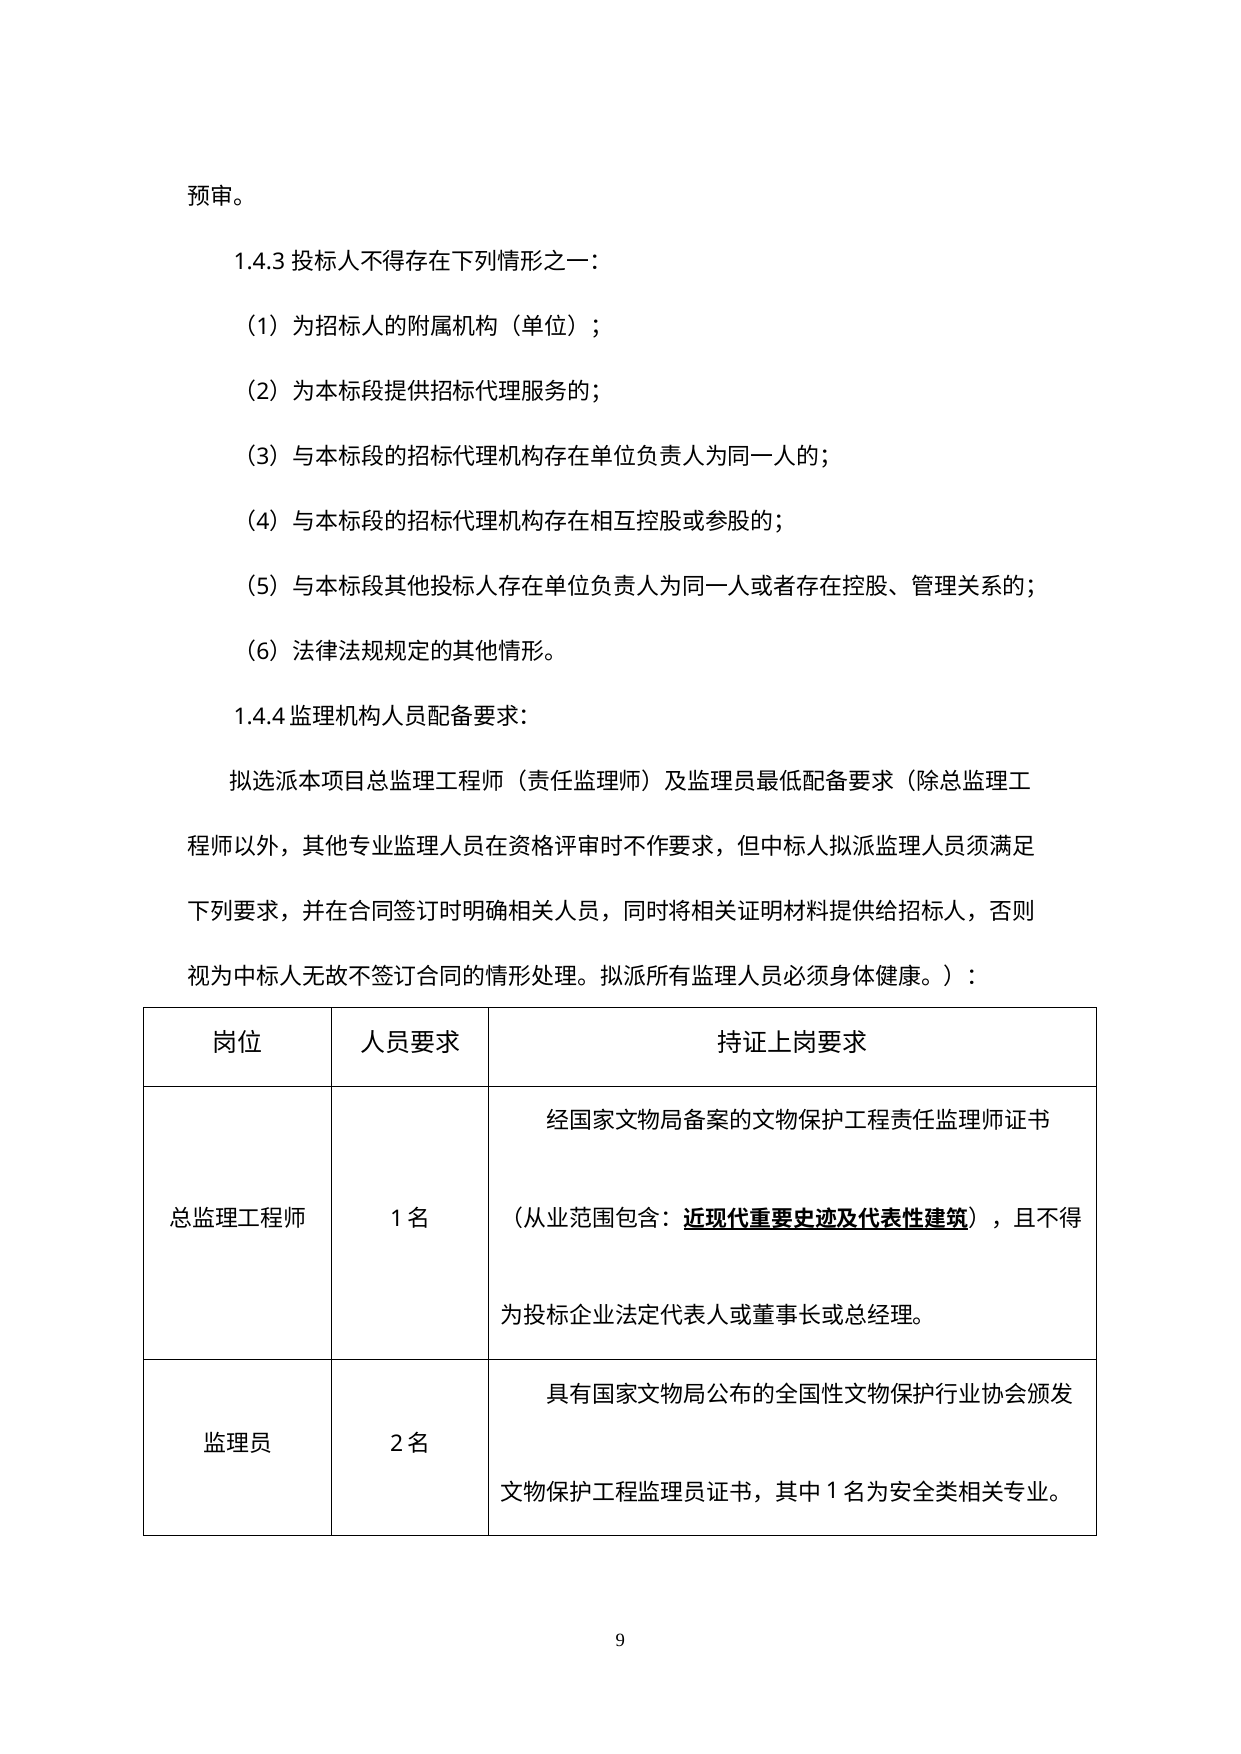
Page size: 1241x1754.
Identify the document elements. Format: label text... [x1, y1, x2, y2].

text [187, 162, 1053, 227]
table_header 持证上岗要求 [489, 1008, 1096, 1086]
table_header 人员要求 [332, 1008, 488, 1086]
table_cell 1名 [332, 1087, 488, 1359]
text （3）与本标段的招标代理机构存在单位负责人为同一人的； [187, 422, 1053, 487]
table_cell 2名 [332, 1360, 488, 1535]
text 1.4.4监理机构人员配备要求： [187, 682, 1053, 747]
table_cell 具有国家文物局公布的全国性文物保护行业协会颁发文物保护工程监理员证书，其中1名为安全类相关专业。 [489, 1360, 1096, 1535]
table_header 岗位 [144, 1008, 331, 1086]
text （1）为招标人的附属机构（单位）； [187, 292, 1053, 357]
table_cell 经国家文物局备案的文物保护工程责任监理师证书（从业范围包含：近现代重要史迹及代表性建筑），且不得为投标企业法定代表人或董事长或总经理。 [489, 1087, 1096, 1359]
text （2）为本标段提供招标代理服务的； [187, 357, 1053, 422]
text （5）与本标段其他投标人存在单位负责人为同一人或者存在控股、管理关系的； [187, 552, 1053, 617]
text 1.4.3 投标人不得存在下列情形之一： [187, 227, 1053, 292]
text （6）法律法规规定的其他情形。 [187, 617, 1053, 682]
table_cell 总监理工程师 [144, 1087, 331, 1359]
text （4）与本标段的招标代理机构存在相互控股或参股的； [187, 487, 1053, 552]
table_cell 监理员 [144, 1360, 331, 1535]
text 拟选派本项目总监理工程师（责任监理师）及监理员最低配备要求（除总监理工程师以外，其他专业监理人员在资格评审时不作要求，但中标人拟派监理人员须满足下列要求，并在合同签订时明确相关人员，同时将相关证明材料提供给招标人，否则视为中标人无故不签订合同的情形处理。拟派所有监理人员必须身体健康。）： [187, 747, 1053, 1007]
